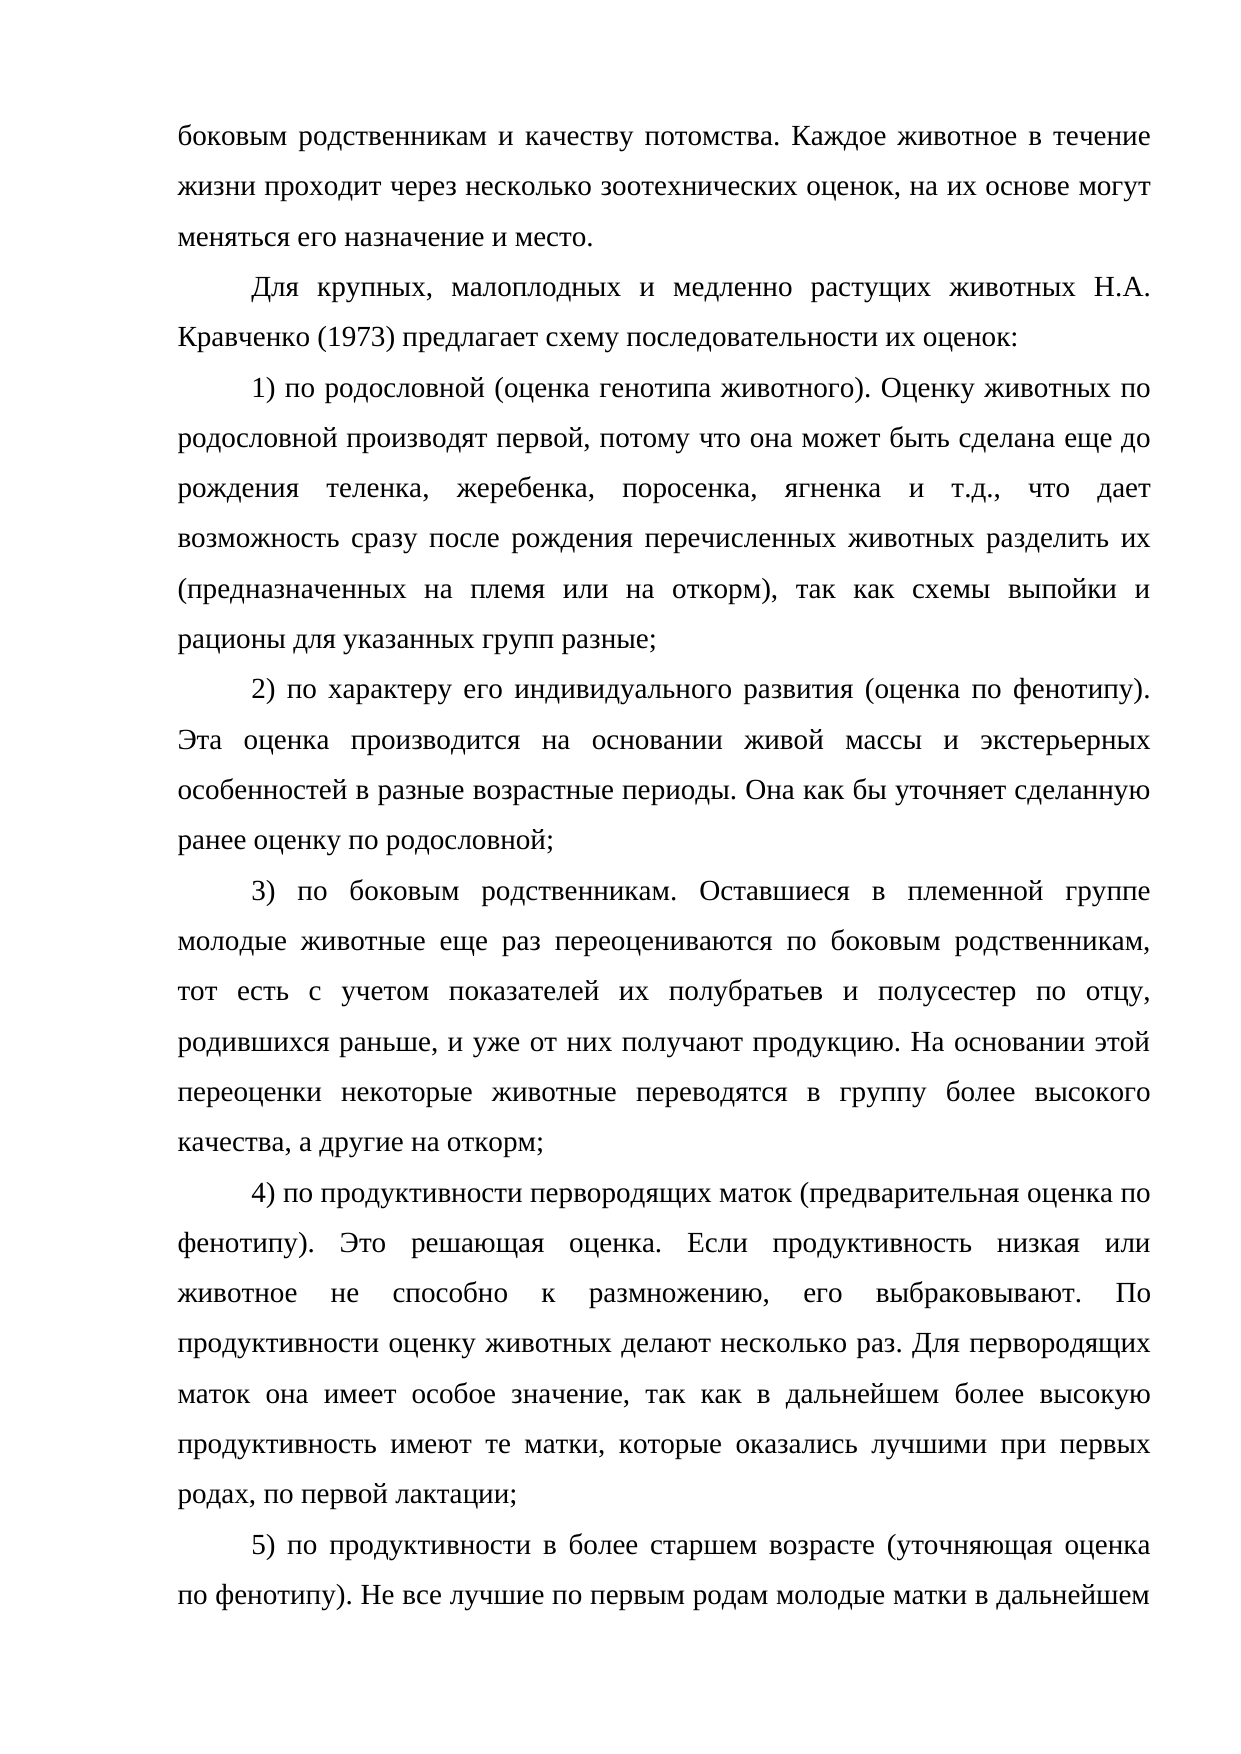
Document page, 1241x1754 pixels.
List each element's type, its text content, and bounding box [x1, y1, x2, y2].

text 4) по продуктивности первородящих маток (предварительная оценка по фенотипу). Это решающая оценка. Если продуктивность низкая или животное не способно к размножению, его выбраковывают. По продуктивности оценку животных делают несколько раз. Для первородящих маток она имеет особое значение, так как в дальнейшем более высокую продуктивность имеют те матки, которые оказались лучшими при первых родах, по первой лактации; [177, 1175, 1152, 1510]
text Для крупных, малоплодных и медленно растущих животных Н.А. Кравченко (1973) предлагает схему последовательности их оценок: [177, 269, 1152, 353]
text 3) по боковым родственникам. Оставшиеся в племенной группе молодые животные еще раз переоцениваются по боковым родственникам, тот есть с учетом показателей их полубратьев и полусестер по отцу, родившихся раньше, и уже от них получают продукцию. На основании этой переоценки некоторые животные переводятся в группу более высокого качества, а другие на откорм; [177, 873, 1152, 1158]
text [177, 1527, 1152, 1611]
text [177, 118, 1152, 252]
text 1) по родословной (оценка генотипа животного). Оценку животных по родословной производят первой, потому что она может быть сделана еще до рождения теленка, жеребенка, поросенка, ягненка и т.д., что дает возможность сразу после рождения перечисленных животных разделить их (предназначенных на племя или на откорм), так как схемы выпойки и рационы для указанных групп разные; [177, 370, 1152, 655]
text 2) по характеру его индивидуального развития (оценка по фенотипу). Эта оценка производится на основании живой массы и экстерьерных особенностей в разные возрастные периоды. Она как бы уточняет сделанную ранее оценку по родословной; [177, 672, 1152, 856]
